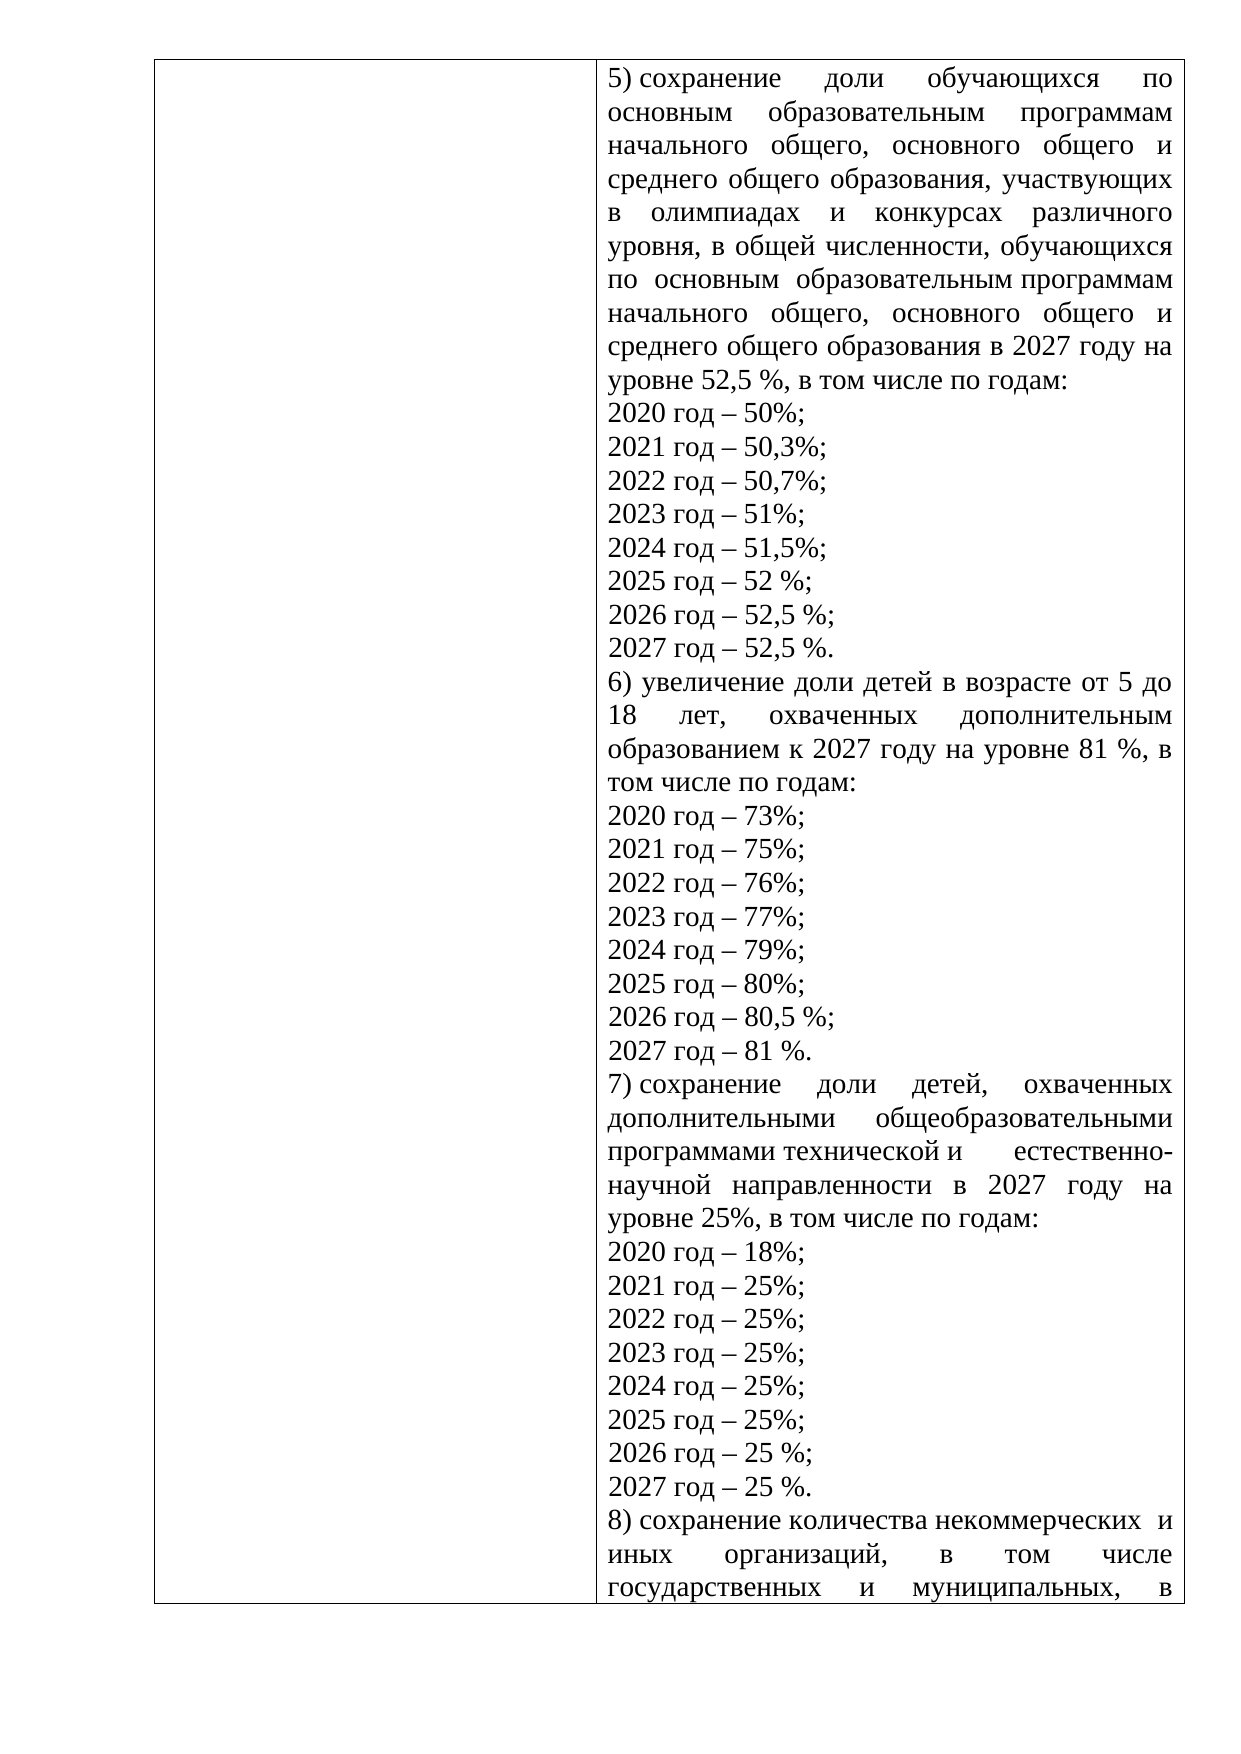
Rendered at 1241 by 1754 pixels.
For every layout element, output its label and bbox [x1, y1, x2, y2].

table_cell [597, 60, 1184, 1603]
table_cell [155, 60, 596, 1603]
